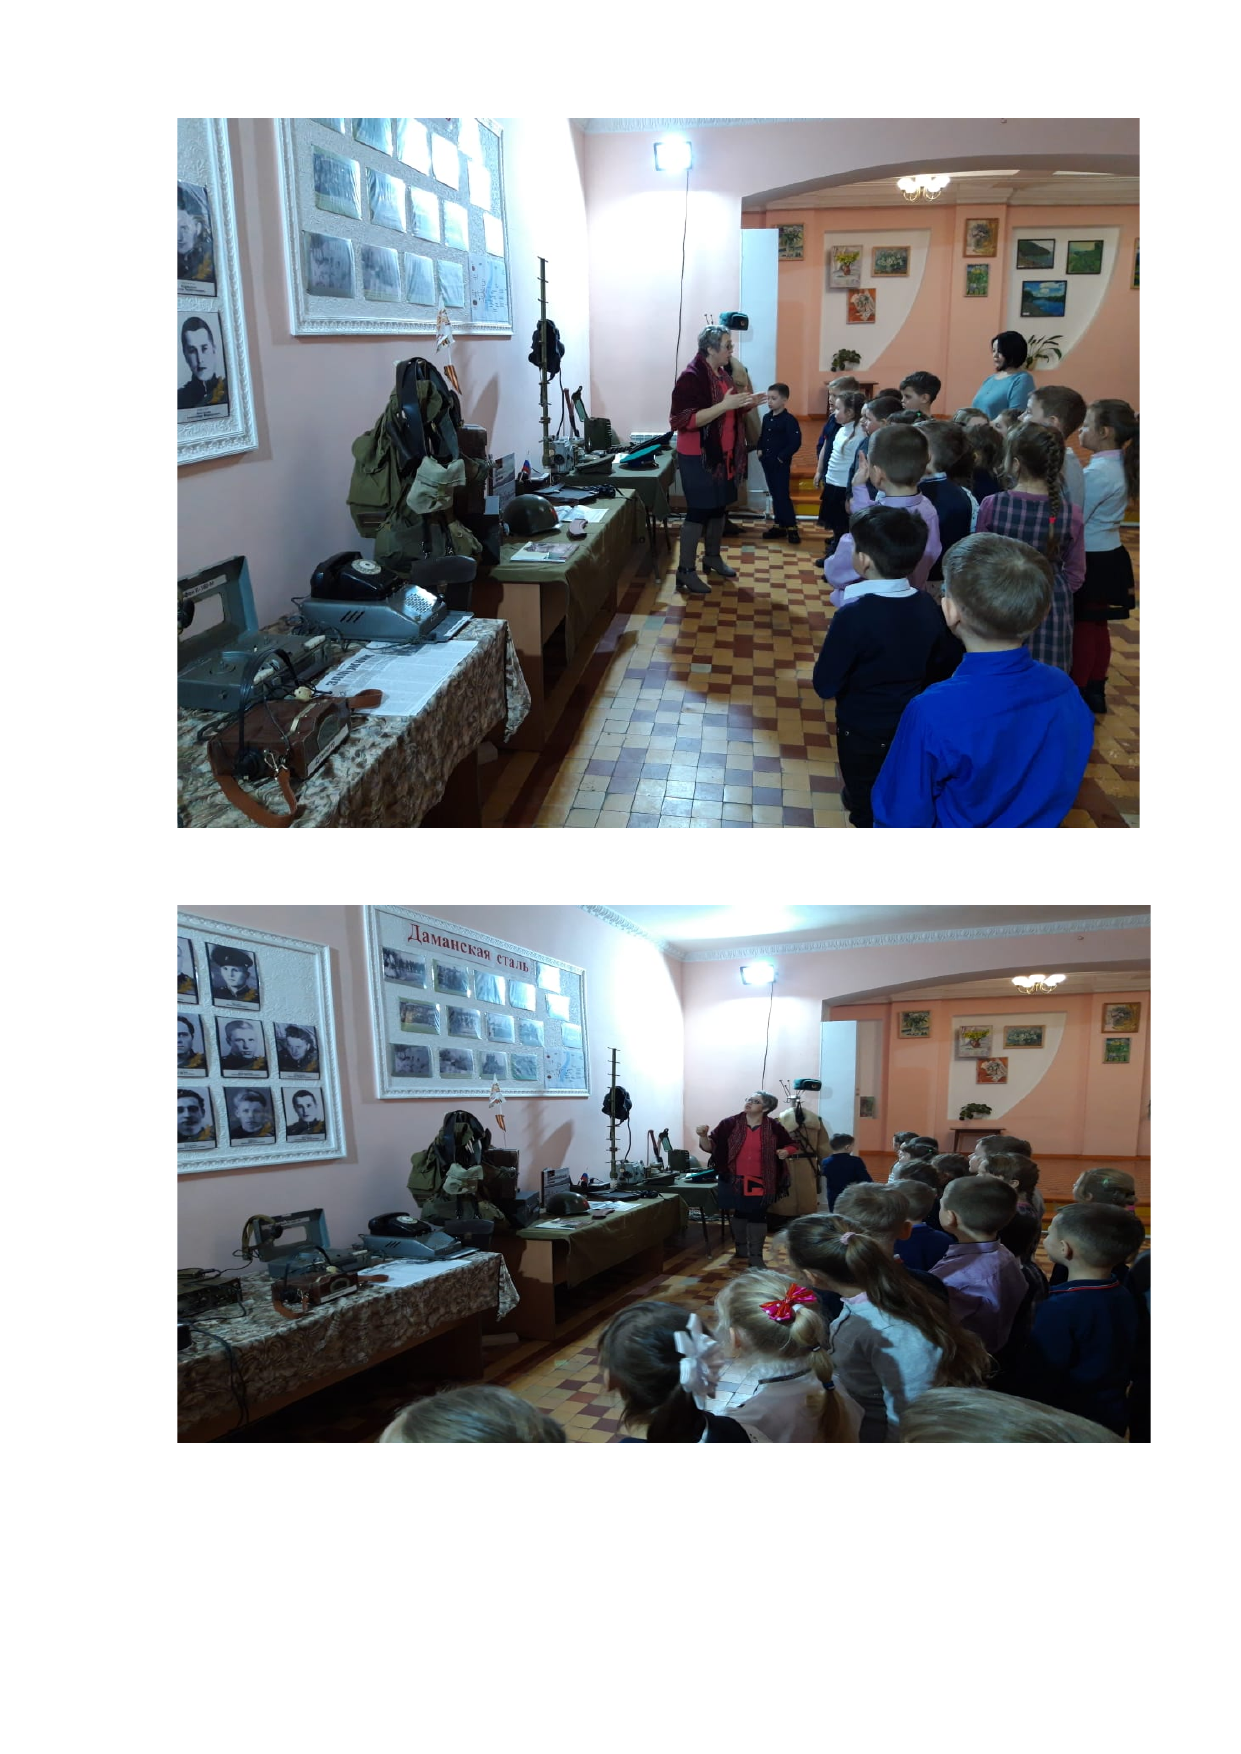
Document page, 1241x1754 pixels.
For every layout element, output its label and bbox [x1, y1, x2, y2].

picture [177, 905, 1151, 1443]
picture [177, 118, 1140, 828]
